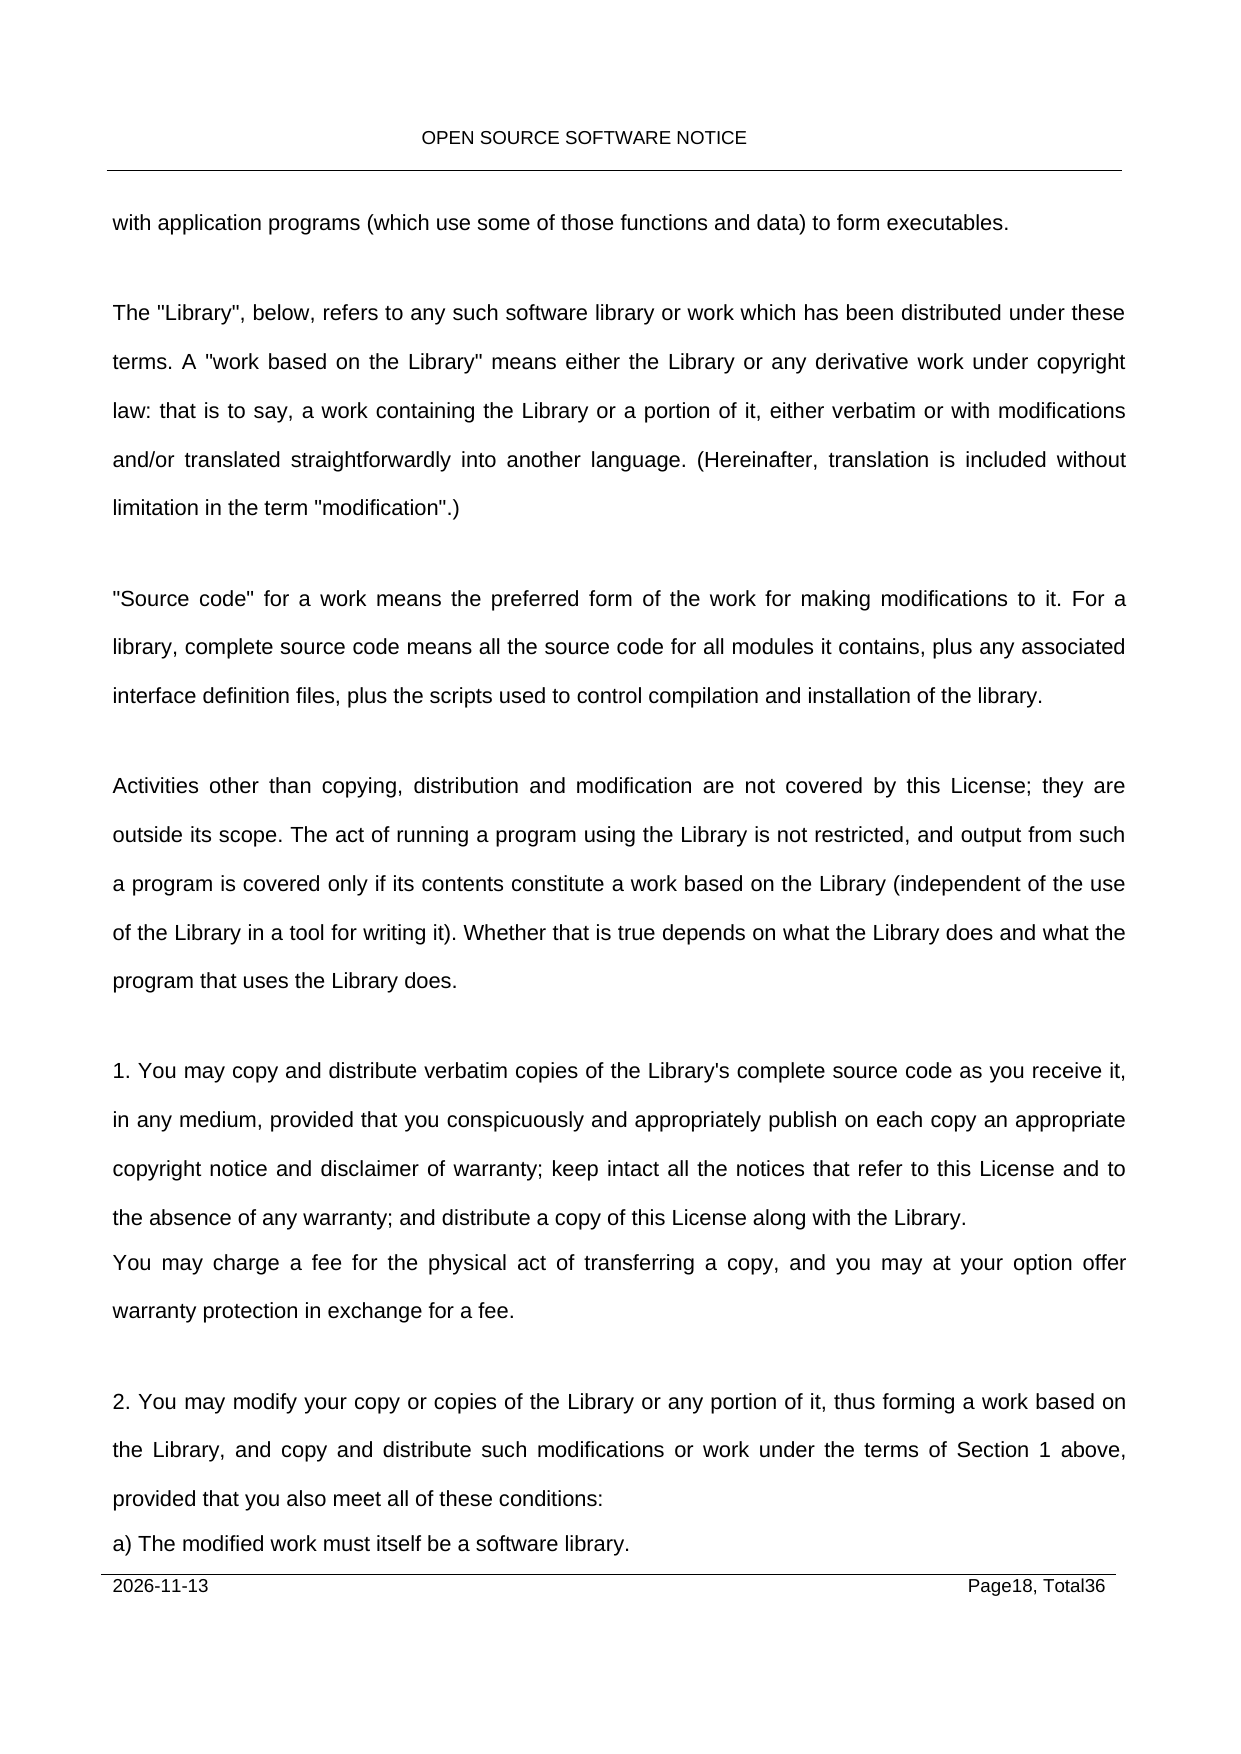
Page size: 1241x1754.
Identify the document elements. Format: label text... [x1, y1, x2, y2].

text a) The modified work must itself be a software library. [112, 1528, 1128, 1560]
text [112, 206, 1128, 239]
text 2. You may modify your copy or copies of the Library or any portion of it, thus forming a work based on the Library, and copy and distribute such modifications or work under the terms of Section 1 above, provided that you also meet all of these conditions: [112, 1385, 1128, 1515]
text 1. You may copy and distribute verbatim copies of the Library's complete source code as you receive it, in any medium, provided that you conspicuously and appropriately publish on each copy an appropriate copyright notice and disclaimer of warranty; keep intact all the notices that refer to this License and to the absence of any warranty; and distribute a copy of this License along with the Library. [112, 1055, 1128, 1233]
text "Source code" for a work means the preferred form of the work for making modifications to it. For a library, complete source code means all the source code for all modules it contains, plus any associated interface definition files, plus the scripts used to control compilation and installation of the library. [112, 582, 1128, 712]
text The "Library", below, refers to any such software library or work which has been distributed under these terms. A "work based on the Library" means either the Library or any derivative work under copyright law: that is to say, a work containing the Library or a portion of it, either verbatim or with modifications and/or translated straightforwardly into another language. (Hereinafter, translation is included without limitation in the term "modification".) [112, 297, 1128, 524]
text Activities other than copying, distribution and modification are not covered by this License; they are outside its scope. The act of running a program using the Library is not restricted, and output from such a program is covered only if its contents constitute a work based on the Library (independent of the use of the Library in a tool for writing it). Whether that is true depends on what the Library does and what the program that uses the Library does. [112, 769, 1128, 997]
text You may charge a fee for the physical act of transferring a copy, and you may at your option offer warranty protection in exchange for a fee. [112, 1246, 1128, 1327]
